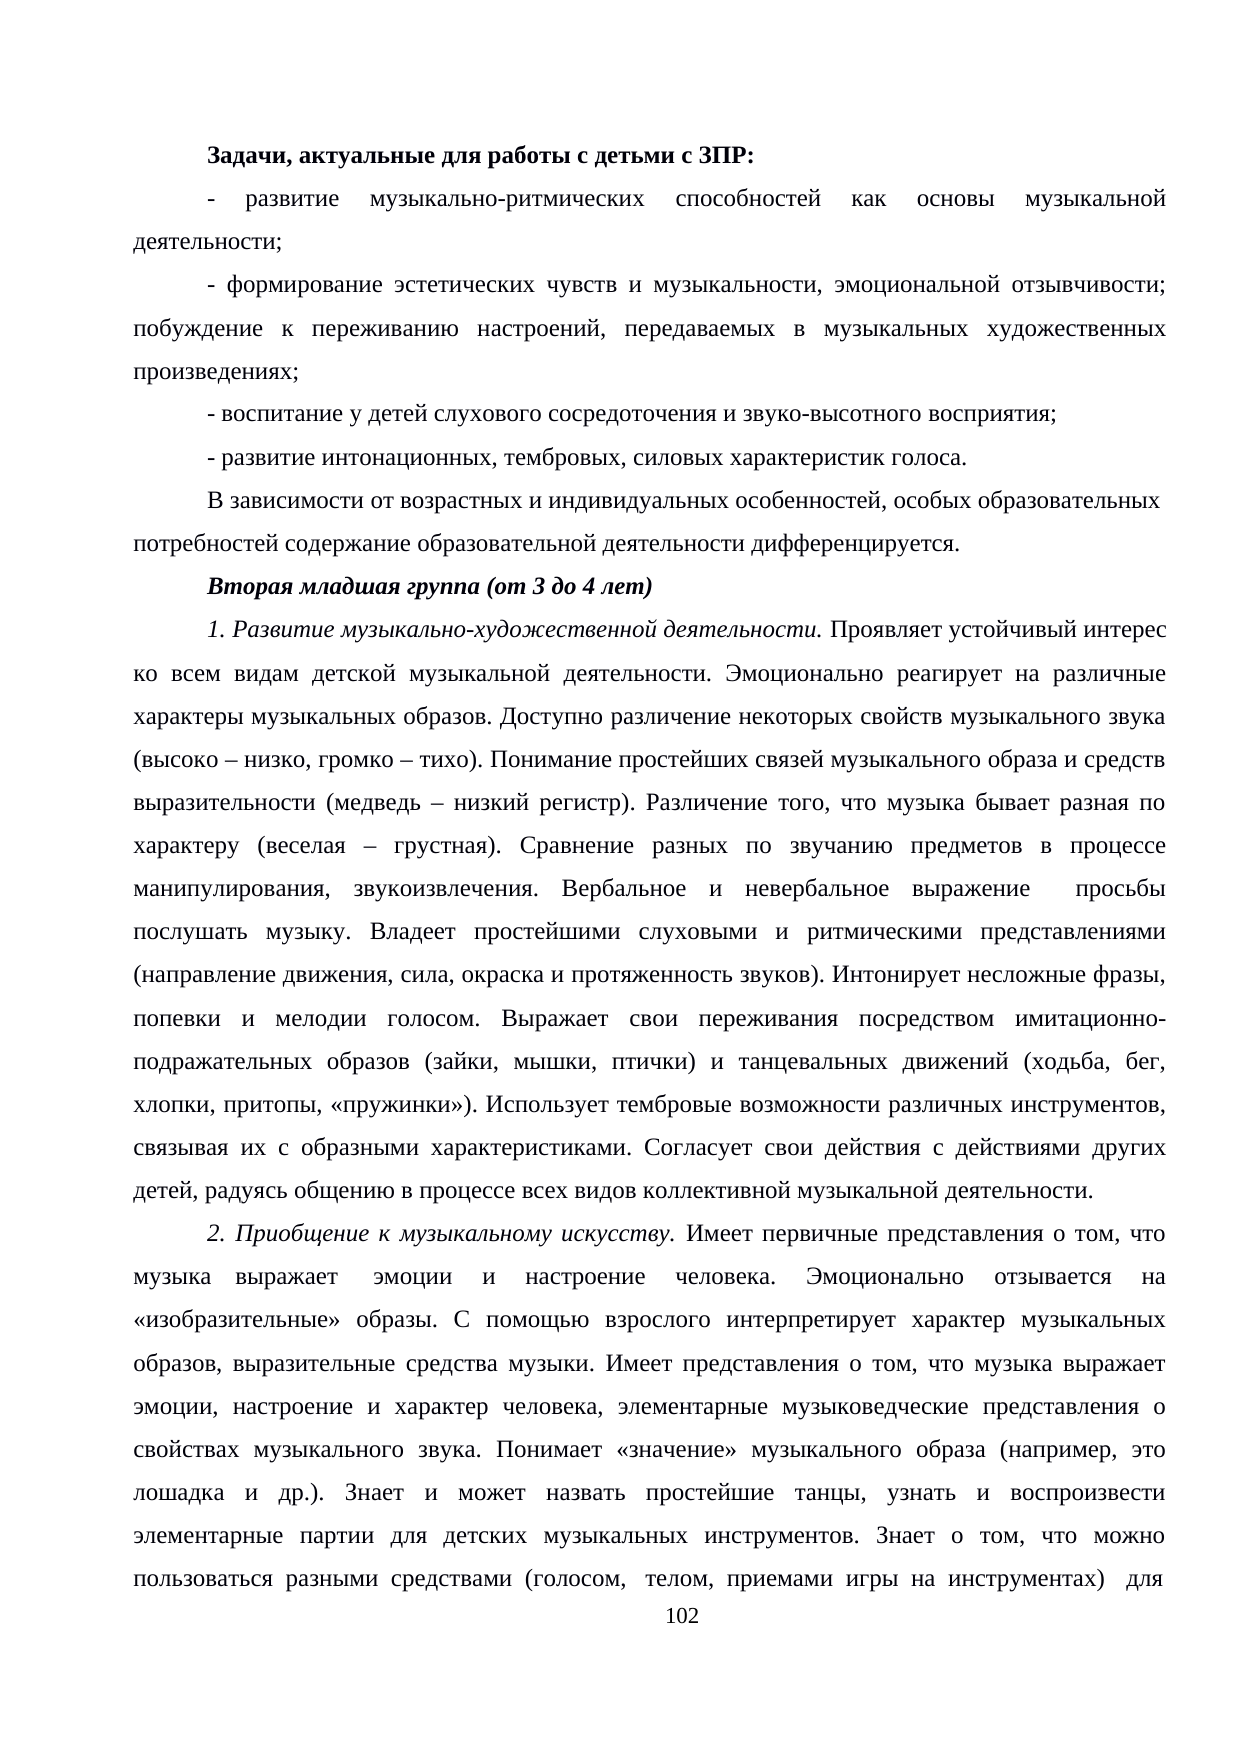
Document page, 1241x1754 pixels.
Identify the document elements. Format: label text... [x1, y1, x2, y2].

list Приобщение к музыкальному искусству. Имеет первичные представления о том, что музыка выражает эмоции и настроение человека. Эмоционально отзывается на [133, 1218, 1166, 1290]
text «изобразительные» образы. С помощью взрослого интерпретирует характер музыкальных образов, выразительные средства музыки. Имеет представления о том, что музыка выражает эмоции, настроение и характер человека, элементарные музыковедческие представления о свойствах музыкального звука. Понимает «значение» музыкального образа (например, это лошадка и др.). Знает и может назвать простейшие танцы, узнать и воспроизвести элементарные партии для детских музыкальных инструментов. Знает о том, что можно пользоваться разными средствами (голосом, телом, приемами игры на инструментах) для [133, 1304, 1167, 1592]
text Задачи, актуальные для работы с детьми с ЗПР: [207, 140, 1194, 169]
text Вторая младшая группа (от 3 до 4 лет) [207, 572, 1194, 600]
list Развитие музыкально-художественной деятельности. Проявляет устойчивый интерес ко всем видам детской музыкальной деятельности. Эмоционально реагирует на различные характеры музыкальных образов. Доступно различение некоторых свойств музыкального звука (высоко – низко, громко – тихо). Понимание простейших связей музыкального образа и средств выразительности (медведь – низкий регистр). Различение того, что музыка бывает разная по характеру (веселая – грустная). Сравнение разных по звучанию предметов в процессе манипулирования, звукоизвлечения. Вербальное и невербальное выражение просьбы послушать музыку. Владеет простейшими слуховыми и ритмическими представлениями (направление движения, сила, окраска и протяженность звуков). Интонирует несложные фразы, попевки и мелодии голосом. Выражает свои переживания посредством имитационно- подражательных образов (зайки, мышки, птички) и танцевальных движений (ходьба, бег, хлопки, притопы, «пружинки»). Использует тембровые возможности различных инструментов, связывая их с образными характеристиками. Согласует свои действия с действиями других детей, радуясь общению в процессе всех видов коллективной музыкальной деятельности. [133, 614, 1167, 1204]
list формирование эстетических чувств и музыкальности, эмоциональной отзывчивости; побуждение к переживанию настроений, передаваемых в музыкальных художественных произведениях; [133, 269, 1167, 384]
list развитие интонационных, тембровых, силовых характеристик голоса. [207, 442, 1194, 471]
text В зависимости от возрастных и индивидуальных особенностей, особых образовательных потребностей содержание образовательной деятельности дифференцируется. [133, 485, 1194, 557]
list развитие музыкально-ритмических способностей как основы музыкальной деятельности; [133, 183, 1166, 255]
list воспитание у детей слухового сосредоточения и звуко-высотного восприятия; [207, 399, 1194, 427]
